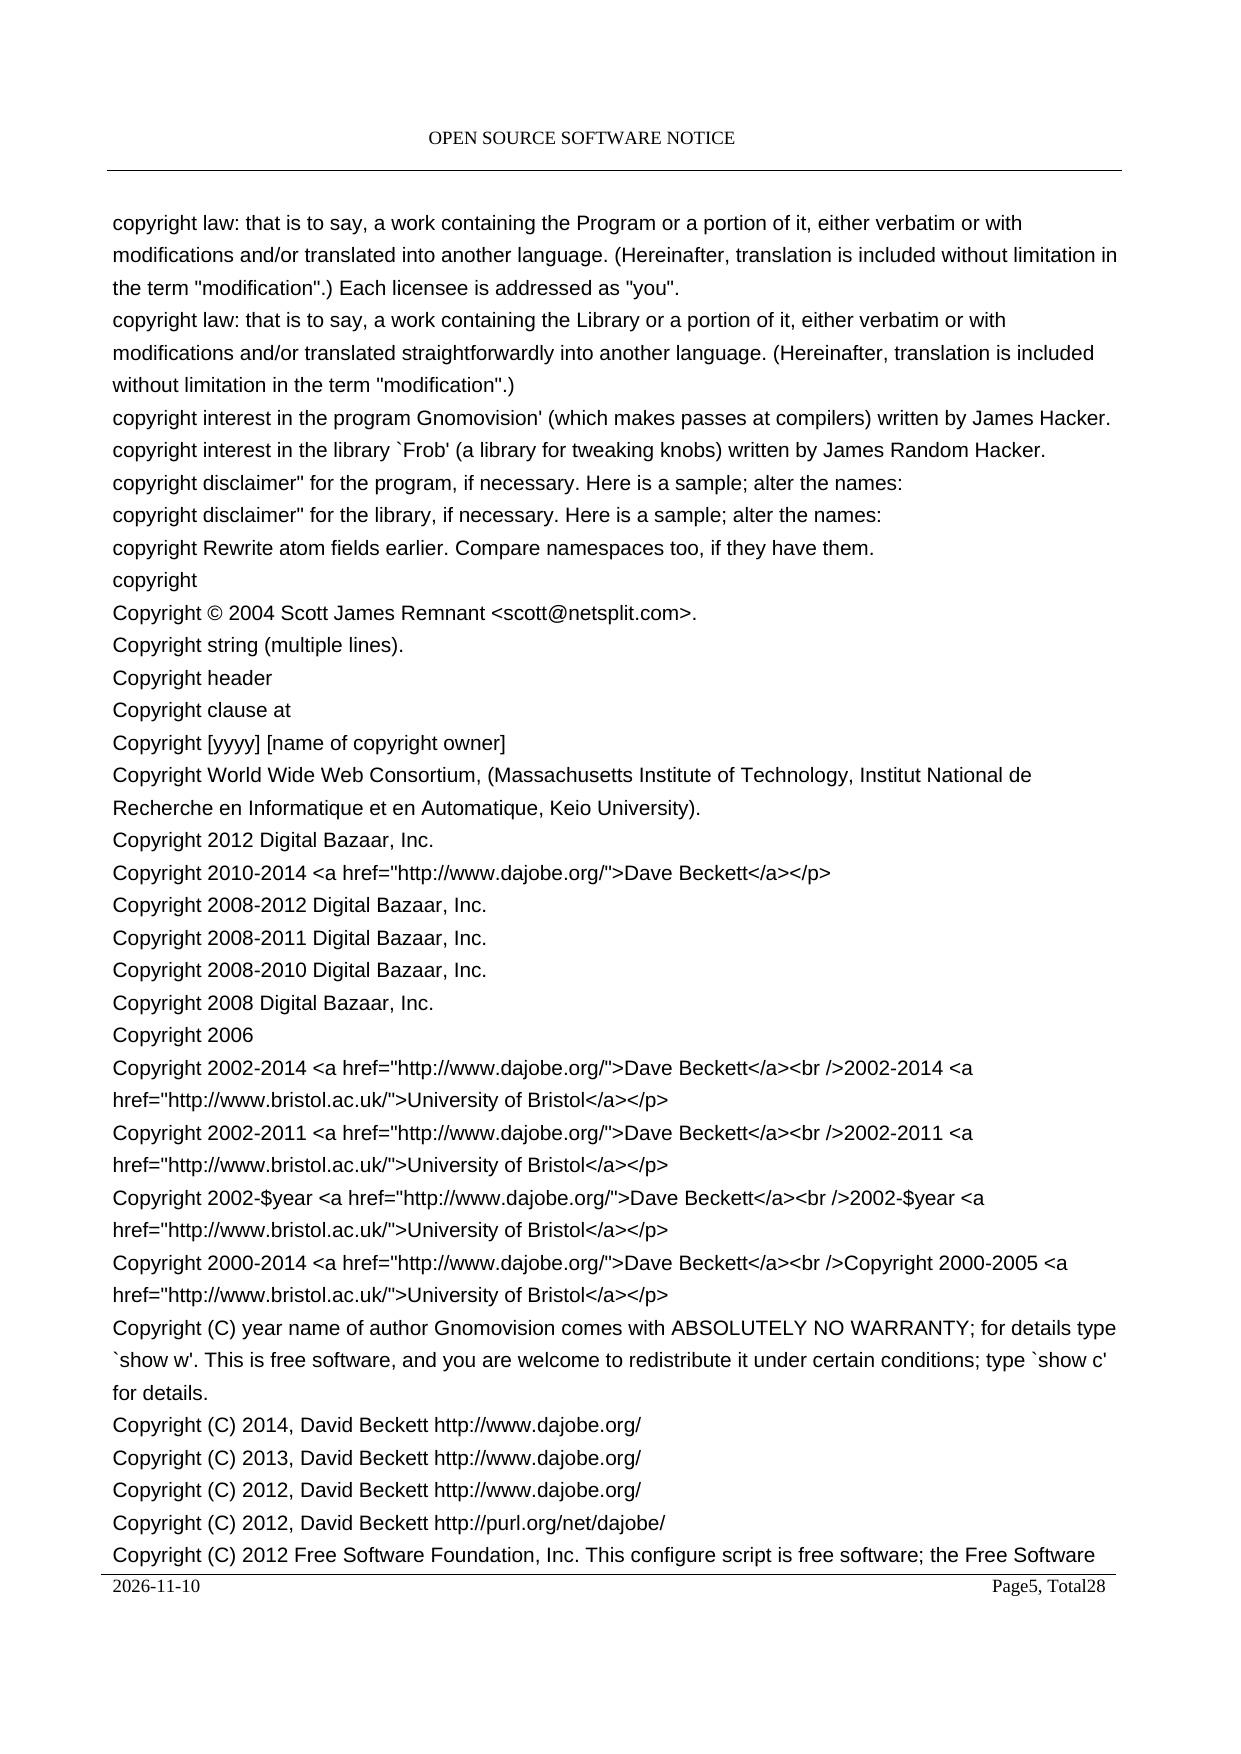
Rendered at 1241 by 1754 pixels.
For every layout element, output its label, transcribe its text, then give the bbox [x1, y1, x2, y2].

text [112, 1539, 1128, 1571]
text Copyright 2006 [112, 1019, 1128, 1051]
text copyright disclaimer" for the library, if necessary. Here is a sample; alter the names: [112, 499, 1128, 531]
text Copyright 2002-2014 <a href="http://www.dajobe.org/">Dave Beckett</a><br />2002-2014 <a href="http://www.bristol.ac.uk/">University of Bristol</a></p> [112, 1051, 1128, 1116]
text Copyright 2008-2012 Digital Bazaar, Inc. [112, 889, 1128, 921]
text Copyright World Wide Web Consortium, (Massachusetts Institute of Technology, Institut National de Recherche en Informatique et en Automatique, Keio University). [112, 759, 1128, 824]
text copyright [112, 564, 1128, 596]
text Copyright 2002-$year <a href="http://www.dajobe.org/">Dave Beckett</a><br />2002-$year <a href="http://www.bristol.ac.uk/">University of Bristol</a></p> [112, 1181, 1128, 1246]
text Copyright 2010-2014 <a href="http://www.dajobe.org/">Dave Beckett</a></p> [112, 856, 1128, 889]
text Copyright 2012 Digital Bazaar, Inc. [112, 824, 1128, 856]
text Copyright clause at [112, 694, 1128, 726]
text copyright interest in the library `Frob' (a library for tweaking knobs) written by James Random Hacker. [112, 434, 1128, 466]
text Copyright (C) 2013, David Beckett http://www.dajobe.org/ [112, 1441, 1128, 1474]
text copyright disclaimer" for the program, if necessary. Here is a sample; alter the names: [112, 466, 1128, 499]
text Copyright header [112, 661, 1128, 694]
text copyright Rewrite atom fields earlier. Compare namespaces too, if they have them. [112, 531, 1128, 564]
text Copyright (C) year name of author Gnomovision comes with ABSOLUTELY NO WARRANTY; for details type `show w'. This is free software, and you are welcome to redistribute it under certain conditions; type `show c' for details. [112, 1311, 1128, 1409]
text copyright law: that is to say, a work containing the Library or a portion of it, either verbatim or with modifications and/or translated straightforwardly into another language. (Hereinafter, translation is included without limitation in the term "modification".) [112, 304, 1128, 401]
text copyright law: that is to say, a work containing the Program or a portion of it, either verbatim or with modifications and/or translated into another language. (Hereinafter, translation is included without limitation in the term "modification".) Each licensee is addressed as "you". [112, 206, 1128, 304]
text Copyright (C) 2012, David Beckett http://purl.org/net/dajobe/ [112, 1506, 1128, 1539]
text Copyright 2000-2014 <a href="http://www.dajobe.org/">Dave Beckett</a><br />Copyright 2000-2005 <a href="http://www.bristol.ac.uk/">University of Bristol</a></p> [112, 1246, 1128, 1311]
text Copyright [yyyy] [name of copyright owner] [112, 726, 1128, 759]
text Copyright string (multiple lines). [112, 629, 1128, 661]
text Copyright 2002-2011 <a href="http://www.dajobe.org/">Dave Beckett</a><br />2002-2011 <a href="http://www.bristol.ac.uk/">University of Bristol</a></p> [112, 1116, 1128, 1181]
text copyright interest in the program Gnomovision' (which makes passes at compilers) written by James Hacker. [112, 401, 1128, 434]
text Copyright 2008-2011 Digital Bazaar, Inc. [112, 921, 1128, 954]
text Copyright 2008 Digital Bazaar, Inc. [112, 986, 1128, 1019]
text Copyright © 2004 Scott James Remnant <scott@netsplit.com>. [112, 596, 1128, 629]
text Copyright (C) 2014, David Beckett http://www.dajobe.org/ [112, 1409, 1128, 1441]
text Copyright (C) 2012, David Beckett http://www.dajobe.org/ [112, 1474, 1128, 1506]
text Copyright 2008-2010 Digital Bazaar, Inc. [112, 954, 1128, 986]
